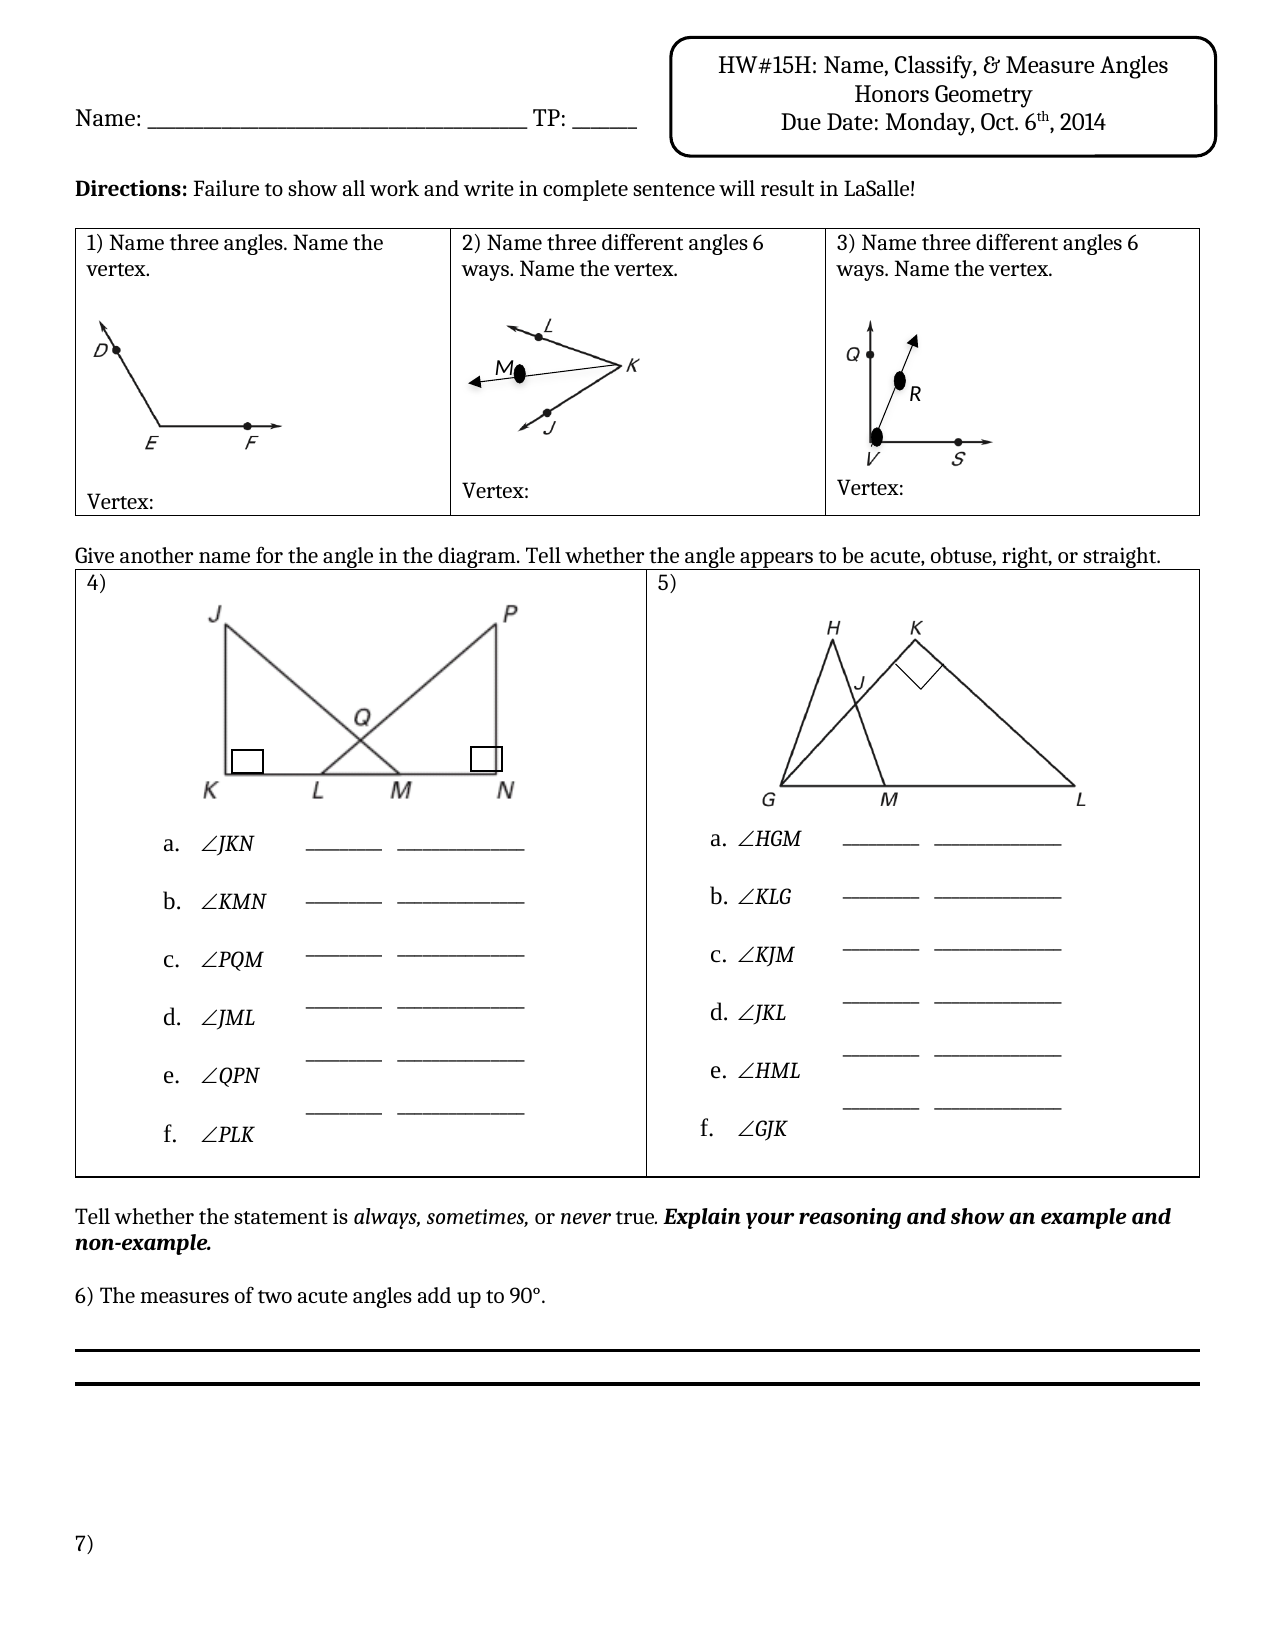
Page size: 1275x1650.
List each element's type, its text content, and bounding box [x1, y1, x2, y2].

picture [86, 308, 290, 463]
text 7) [75, 1530, 1200, 1557]
picture [836, 308, 1006, 475]
table_header 1) Name three angles. Name the vertex. Vertex: [76, 229, 450, 515]
picture [491, 308, 651, 452]
table_header 2) Name three different angles 6 ways. Name the vertex. Vertex: [451, 229, 825, 515]
table_header 5) [647, 570, 1199, 1176]
text Tell whether the statement is always, sometimes, or never true. Explain your reasoning and show an example and non-example. [75, 1204, 1200, 1257]
text Name: _________________________________________ TP: _______ [75, 104, 669, 132]
table_header 3) Name three different angles 6 ways. Name the vertex. Vertex: [826, 229, 1199, 515]
text 6) The measures of two acute angles add up to 90°. [75, 1283, 1200, 1309]
text Give another name for the angle in the diagram. Tell whether the angle appears to be acute, obtuse, right, or straight. [75, 543, 1200, 569]
picture [752, 596, 1094, 823]
table_header 4) [76, 570, 646, 1176]
picture [203, 596, 519, 802]
text Directions: Failure to show all work and write in complete sentence will result in LaSalle! [75, 176, 1200, 202]
